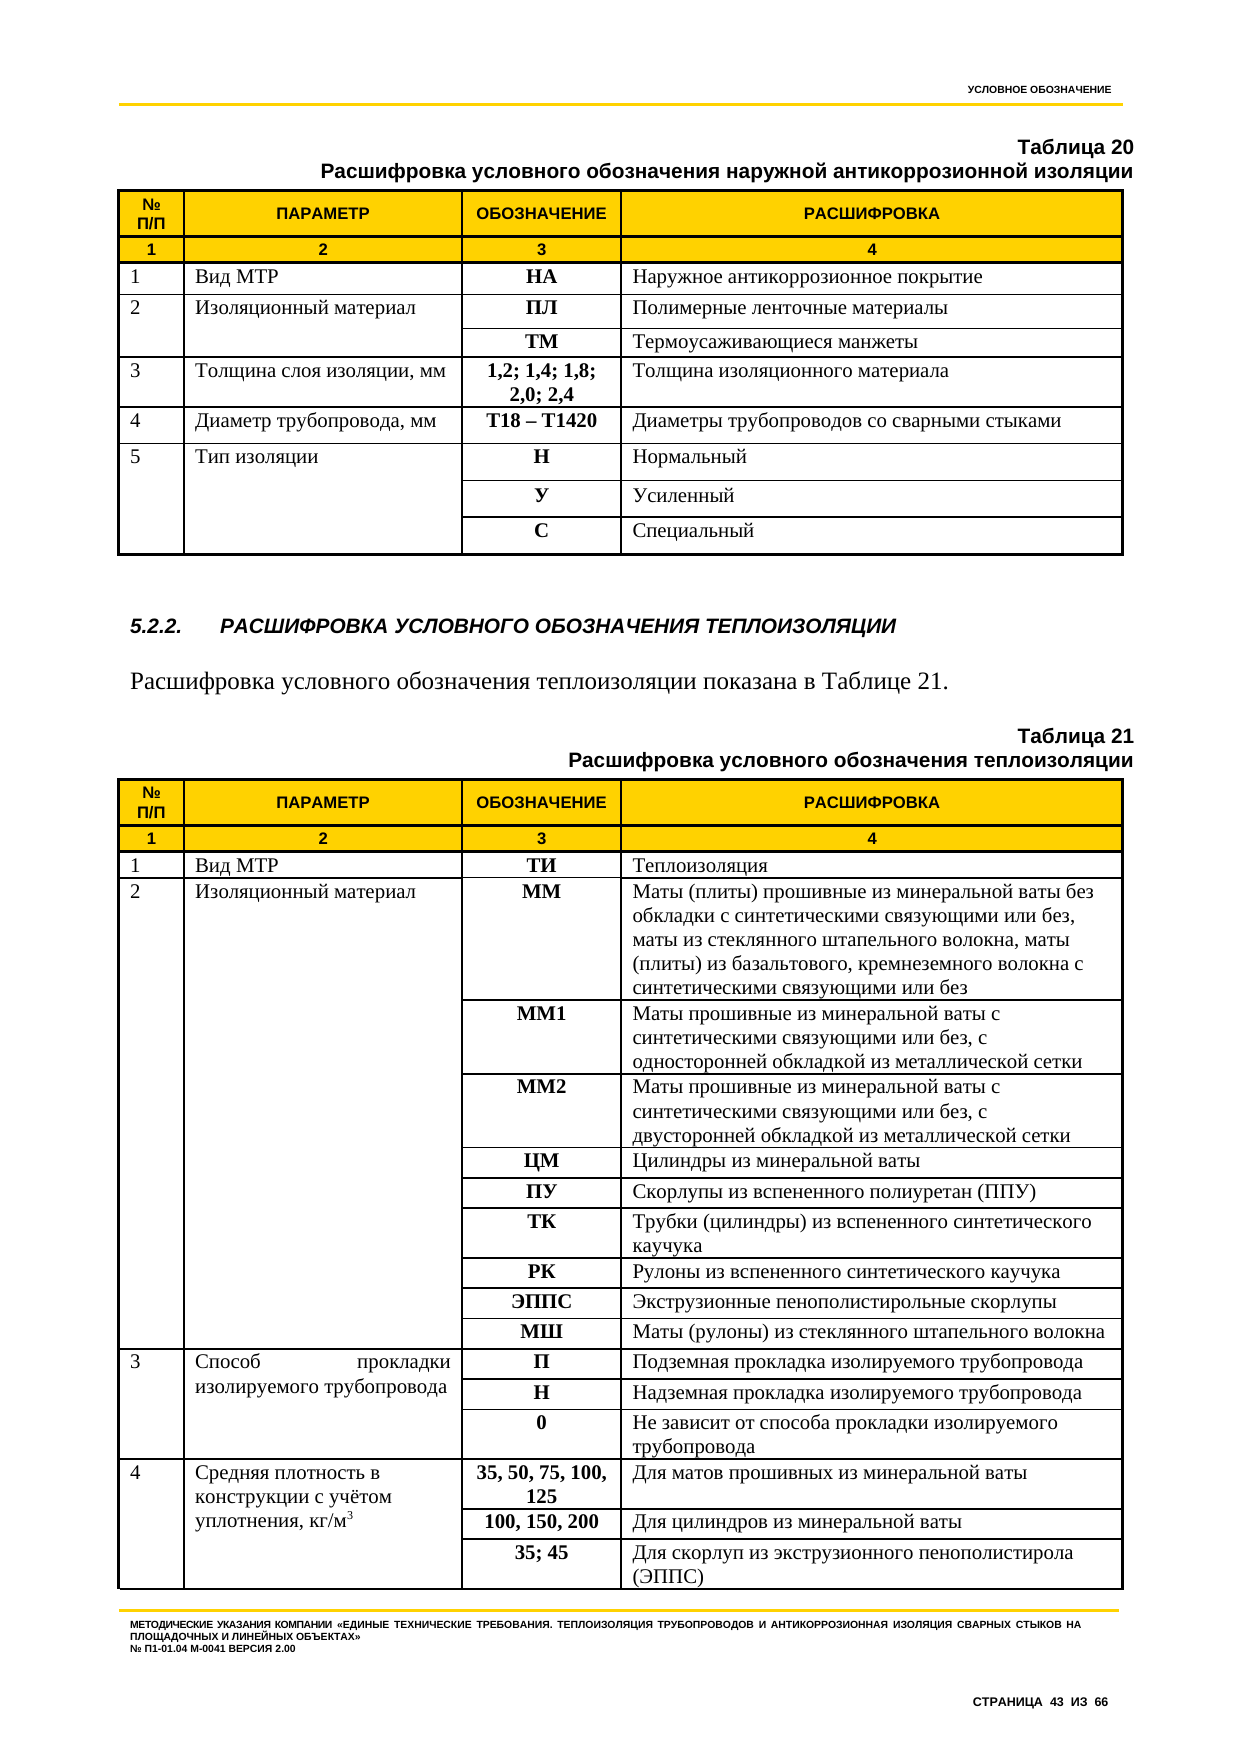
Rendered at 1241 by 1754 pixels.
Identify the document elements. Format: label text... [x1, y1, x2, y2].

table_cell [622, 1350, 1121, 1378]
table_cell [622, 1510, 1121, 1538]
table_cell 1 [120, 264, 183, 293]
table_header Параметр [185, 781, 461, 824]
text Расшифровка условного обозначения теплоизоляции показана в Таблице 21. [130, 666, 1134, 695]
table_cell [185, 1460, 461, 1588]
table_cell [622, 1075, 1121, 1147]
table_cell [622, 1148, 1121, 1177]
table_cell 2 [185, 238, 461, 261]
table_cell Изоляционный материал [185, 295, 461, 356]
table_cell Толщина слоя изоляции, мм [185, 358, 461, 406]
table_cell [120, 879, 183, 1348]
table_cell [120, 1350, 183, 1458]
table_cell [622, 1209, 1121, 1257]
table_cell Нормальный [622, 444, 1121, 479]
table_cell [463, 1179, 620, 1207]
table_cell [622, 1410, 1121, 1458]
table_cell 3 [463, 827, 620, 850]
table_cell НА [463, 264, 620, 293]
table_cell Вид МТР [185, 264, 461, 293]
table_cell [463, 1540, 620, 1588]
text Таблица 20 [130, 135, 1134, 159]
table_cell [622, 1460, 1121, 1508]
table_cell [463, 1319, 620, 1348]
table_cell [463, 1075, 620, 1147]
table_cell Вид МТР [185, 853, 461, 877]
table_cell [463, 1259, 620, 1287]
table_cell 5 [120, 444, 183, 553]
table_header № П/П [120, 192, 183, 235]
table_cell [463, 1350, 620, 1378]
table_cell 4 [622, 827, 1121, 850]
table_cell Диаметр трубопровода, мм [185, 408, 461, 443]
list Расшифровка условного обозначения наружной антикоррозионной изоляции [130, 159, 1134, 183]
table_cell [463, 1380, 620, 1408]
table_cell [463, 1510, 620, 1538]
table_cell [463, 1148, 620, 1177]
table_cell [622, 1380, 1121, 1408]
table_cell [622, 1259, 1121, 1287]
table_cell Н [463, 444, 620, 479]
table_cell Усиленный [622, 481, 1121, 516]
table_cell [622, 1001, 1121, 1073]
table_cell ТМ [463, 329, 620, 356]
table_cell 4 [622, 238, 1121, 261]
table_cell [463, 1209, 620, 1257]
table_cell 3 [120, 358, 183, 406]
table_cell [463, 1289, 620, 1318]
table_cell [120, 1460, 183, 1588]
table_header Расшифровка [622, 192, 1121, 235]
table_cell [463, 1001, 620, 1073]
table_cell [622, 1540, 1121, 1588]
table_cell 4 [120, 408, 183, 443]
table_cell 2 [185, 827, 461, 850]
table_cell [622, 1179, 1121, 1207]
table_cell Диаметры трубопроводов со сварными стыками [622, 408, 1121, 443]
table_header ОБозначение [463, 781, 620, 824]
table_cell ПЛ [463, 295, 620, 327]
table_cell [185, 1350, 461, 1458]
text Расшифровка условного обозначения теплоизоляции [130, 748, 1134, 772]
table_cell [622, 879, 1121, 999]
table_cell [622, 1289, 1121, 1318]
table_cell 1,2; 1,4; 1,8; 2,0; 2,4 [463, 358, 620, 406]
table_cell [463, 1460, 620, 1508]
table_cell Наружное антикоррозионное покрытие [622, 264, 1121, 293]
table_cell С [463, 518, 620, 553]
table_cell 3 [463, 238, 620, 261]
table_header Параметр [185, 192, 461, 235]
table_cell У [463, 481, 620, 516]
table_cell Специальный [622, 518, 1121, 553]
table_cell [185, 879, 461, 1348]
table_cell 2 [120, 295, 183, 356]
table_header ОБозначение [463, 192, 620, 235]
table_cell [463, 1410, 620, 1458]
table_header Расшифровка [622, 781, 1121, 824]
table_cell Тип изоляции [185, 444, 461, 553]
table_cell Термоусаживающиеся манжеты [622, 329, 1121, 356]
table_cell 1 [120, 827, 183, 850]
table_cell Теплоизоляция [622, 853, 1121, 877]
table_cell ТИ [463, 853, 620, 877]
list РАСШИФРОВКА УСЛОВНОГО ОБОЗНАЧЕНИЯ ТЕПЛОИЗОЛЯЦИИ [130, 614, 1134, 638]
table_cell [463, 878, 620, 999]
table_cell 1 [120, 853, 183, 877]
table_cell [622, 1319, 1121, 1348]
text Таблица 21 [130, 724, 1134, 748]
table_cell Т18 – Т1420 [463, 408, 620, 443]
table_header № П/П [120, 781, 183, 824]
table_cell Полимерные ленточные материалы [622, 295, 1121, 327]
table_cell 1 [120, 238, 183, 261]
table_cell Толщина изоляционного материала [622, 358, 1121, 406]
